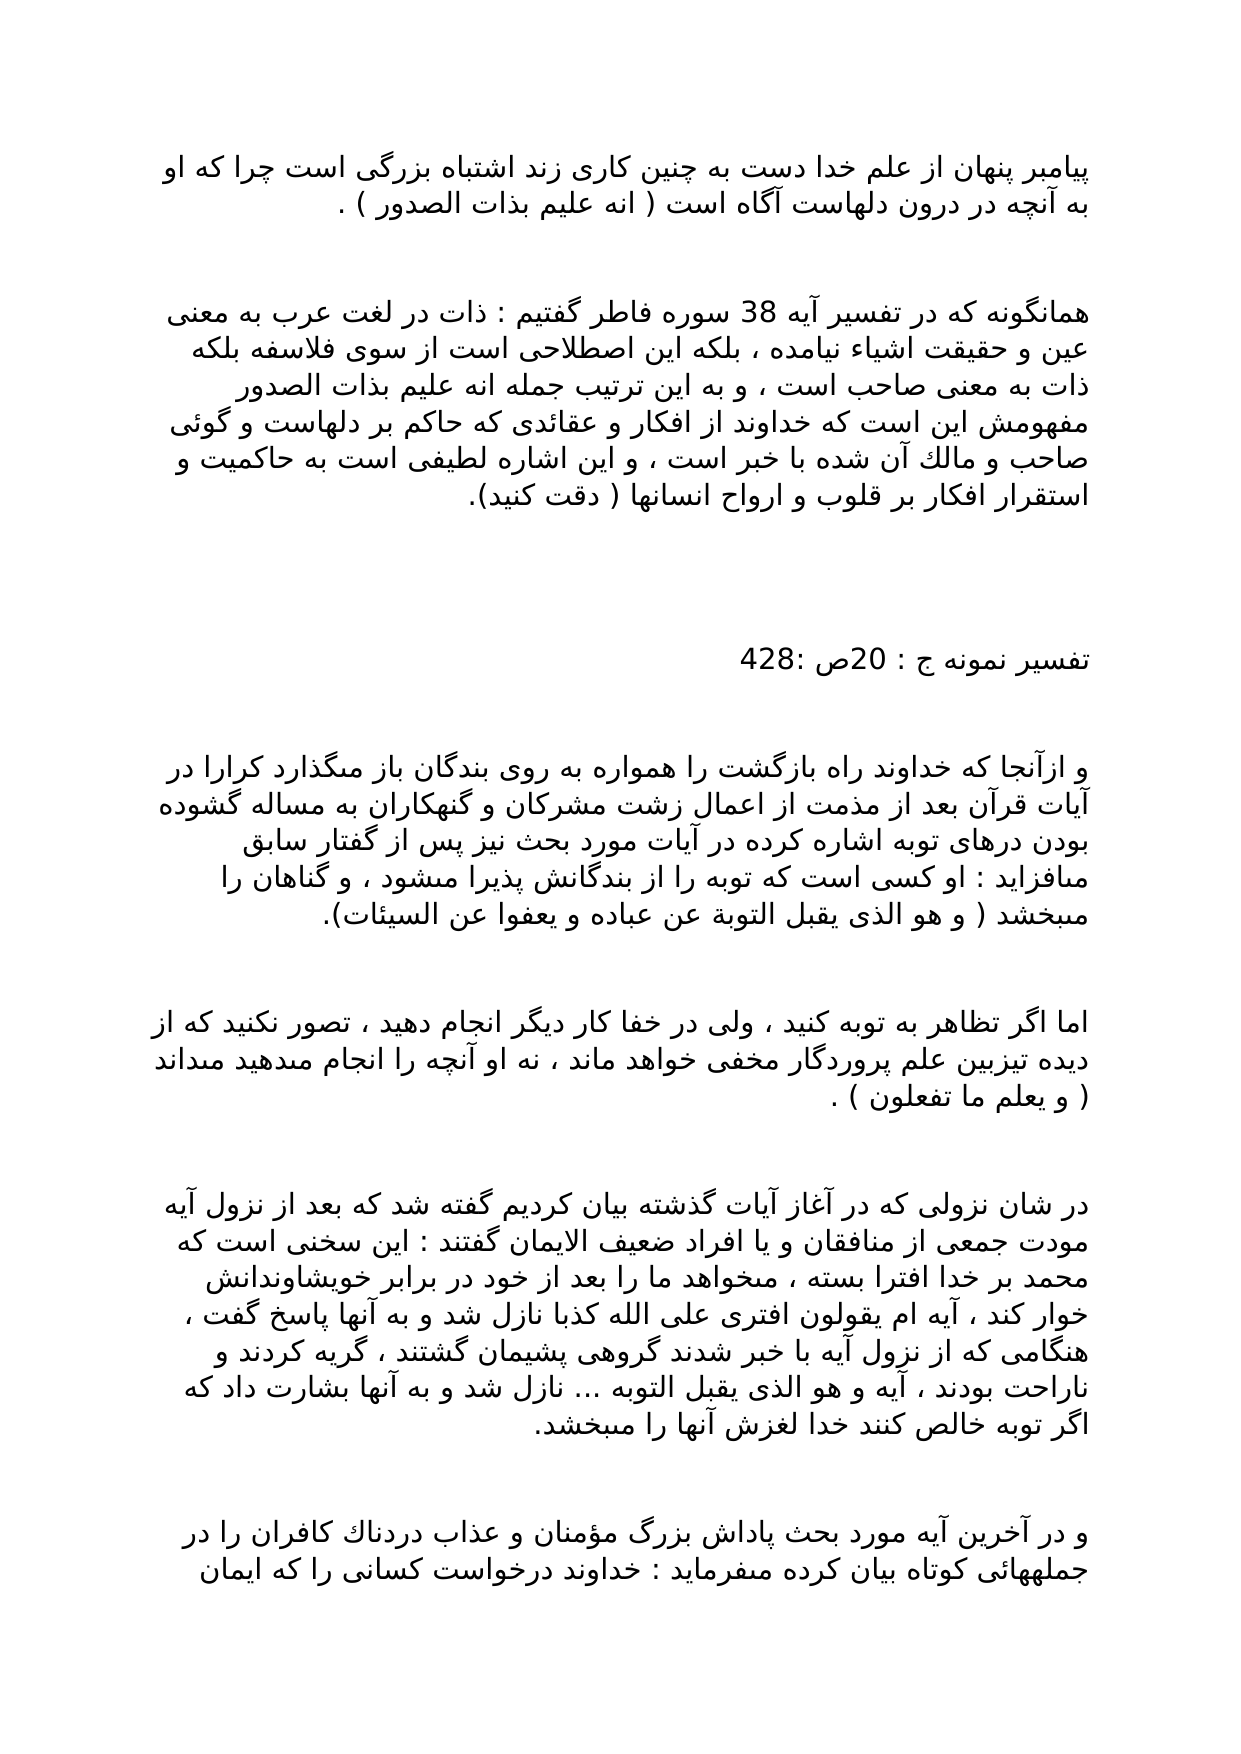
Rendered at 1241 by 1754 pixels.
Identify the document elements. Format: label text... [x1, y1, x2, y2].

text و ازآنجا كه خداوند راه بازگشت را همواره به روى بندگان باز مى‏گذارد كرارا در آيات قرآن بعد از مذمت از اعمال زشت مشركان و گنهكاران به مساله گشوده بودن درهاى توبه اشاره كرده در آيات مورد بحث نيز پس از گفتار سابق مى‏افزايد : او كسى است كه توبه را از بندگانش پذيرا مى‏شود ، و گناهان را مى‏بخشد ( و هو الذى يقبل التوبة عن عباده و يعفوا عن السيئات). [150, 750, 1090, 931]
text در شان نزولى كه در آغاز آيات گذشته بيان كرديم گفته شد كه بعد از نزول آيه مودت جمعى از منافقان و يا افراد ضعيف الايمان گفتند : اين سخنى است كه محمد بر خدا افترا بسته ، مى‏خواهد ما را بعد از خود در برابر خويشاوندانش خوار كند ، آيه ام يقولون افترى على الله كذبا نازل شد و به آنها پاسخ گفت ، هنگامى كه از نزول آيه با خبر شدند گروهى پشيمان گشتند ، گريه كردند و ناراحت بودند ، آيه و هو الذى يقبل التوبه ... نازل شد و به آنها بشارت داد كه اگر توبه خالص كنند خدا لغزش آنها را مى‏بخشد. [150, 1187, 1090, 1441]
text تفسير نمونه ج : 20ص :428 [150, 642, 1090, 676]
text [150, 1516, 1090, 1586]
text همانگونه كه در تفسير آيه 38 سوره فاطر گفتيم : ذات در لغت عرب به معنى عين و حقيقت اشياء نيامده ، بلكه اين اصطلاحى است از سوى فلاسفه بلكه ذات به معنى صاحب است ، و به اين ترتيب جمله انه عليم بذات الصدور مفهومش اين است كه خداوند از افكار و عقائدى كه حاكم بر دلهاست و گوئى صاحب و مالك آن شده با خبر است ، و اين اشاره لطيفى است به حاكميت و استقرار افكار بر قلوب و ارواح انسانها ( دقت كنيد). [150, 295, 1090, 512]
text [150, 150, 1090, 221]
text اما اگر تظاهر به توبه كنيد ، ولى در خفا كار ديگر انجام دهيد ، تصور نكنيد كه از ديده تيزبين علم پروردگار مخفى خواهد ماند ، نه او آنچه را انجام مى‏دهيد مى‏داند ( و يعلم ما تفعلون ) . [150, 1006, 1090, 1113]
